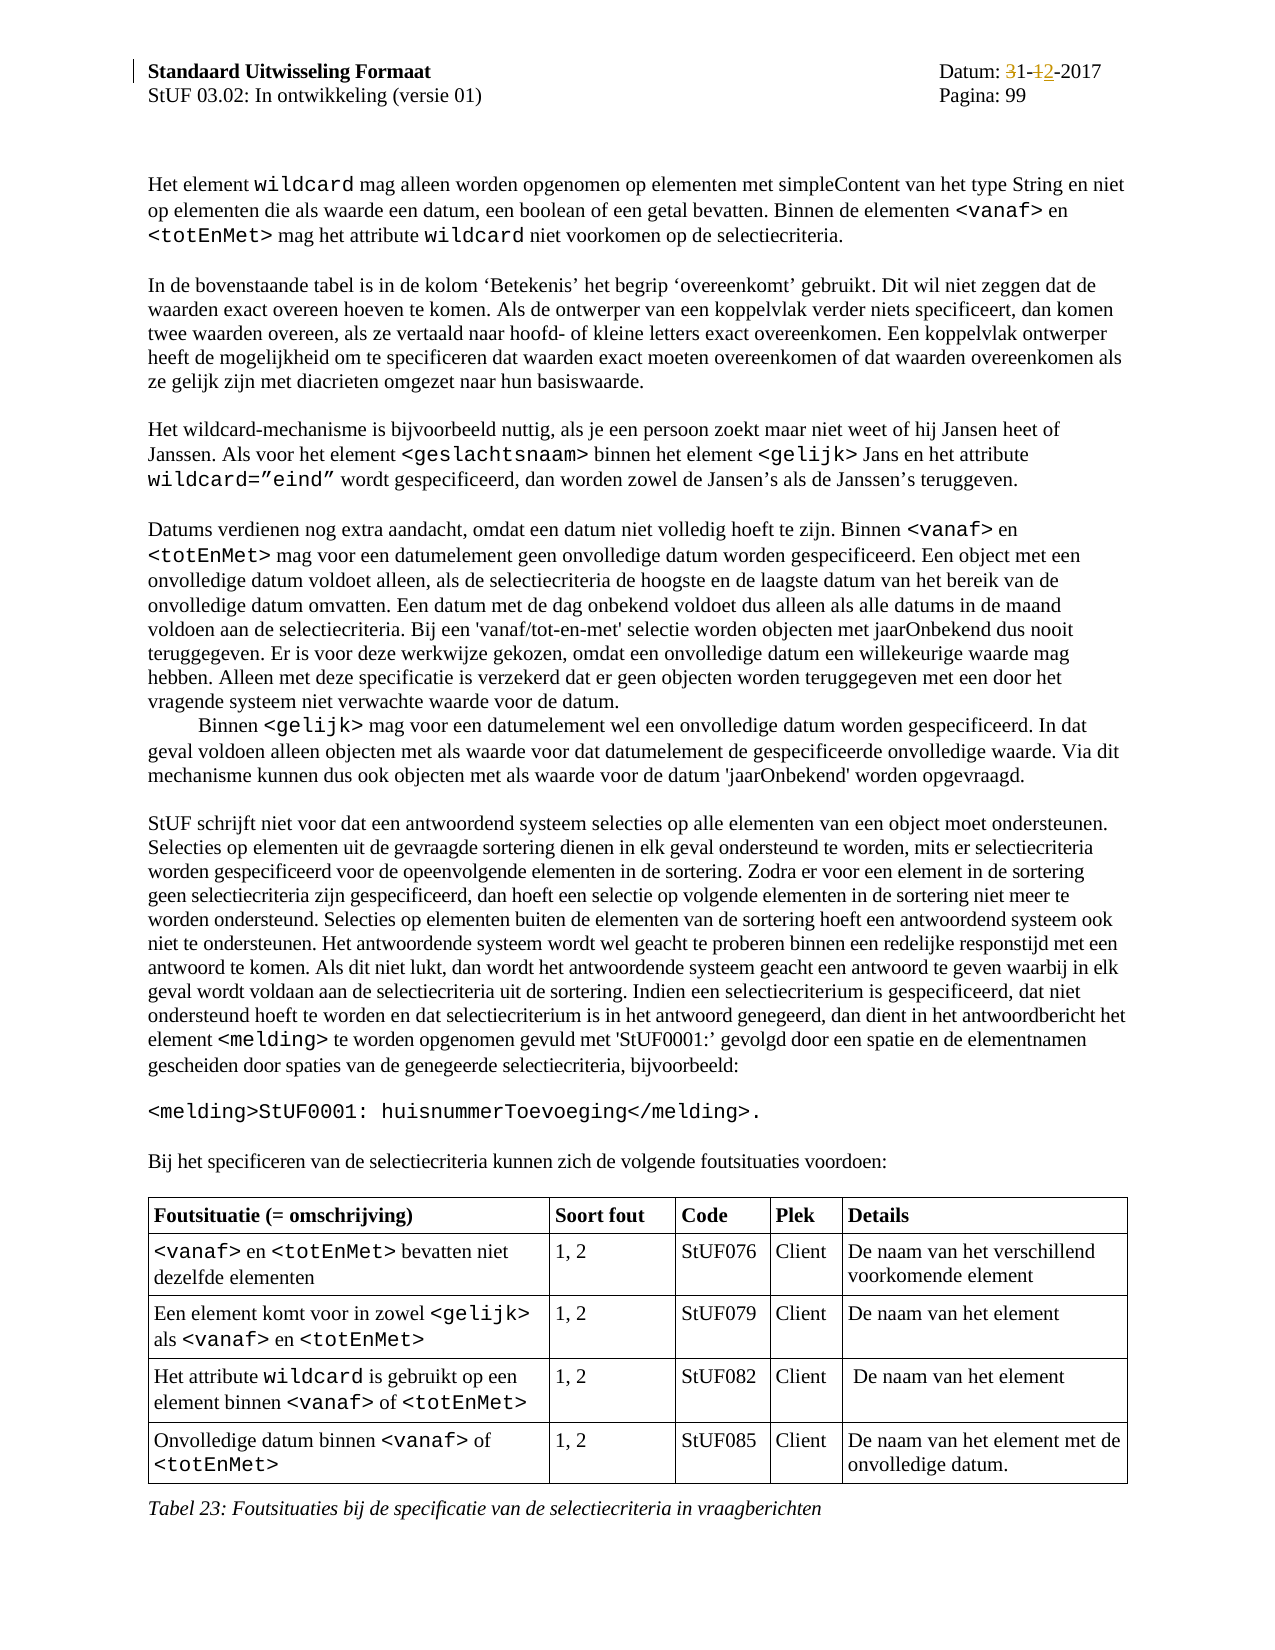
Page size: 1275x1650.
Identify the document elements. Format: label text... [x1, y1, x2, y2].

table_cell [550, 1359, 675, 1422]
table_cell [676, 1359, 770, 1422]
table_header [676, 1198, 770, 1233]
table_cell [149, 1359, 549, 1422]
text <melding>StUF0001: huisnummerToevoeging</melding>. [148, 1101, 1127, 1125]
text Het wildcard-mechanisme is bijvoorbeeld nuttig, als je een persoon zoekt maar niet weet of hij Jansen heet of Janssen. Als voor het element <geslachtsnaam> binnen het element <gelijk> Jans en het attribute wildcard=”eind” wordt gespecificeerd, dan worden zowel de Jansen’s als de Janssen’s teruggeven. [148, 417, 1127, 493]
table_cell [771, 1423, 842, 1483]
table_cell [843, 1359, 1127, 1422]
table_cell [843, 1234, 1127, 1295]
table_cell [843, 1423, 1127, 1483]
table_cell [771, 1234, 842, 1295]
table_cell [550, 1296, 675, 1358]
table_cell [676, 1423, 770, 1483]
text Tabel 6.4: Foutsituaties bij de specificatie van de selectiecriteria in vraagberichten [148, 1496, 1127, 1520]
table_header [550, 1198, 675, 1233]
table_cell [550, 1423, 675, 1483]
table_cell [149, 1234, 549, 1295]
text Bij het specificeren van de selectiecriteria kunnen zich de volgende foutsituaties voordoen: [148, 1149, 1127, 1173]
text Binnen <gelijk> mag voor een datumelement wel een onvolledige datum worden gespecificeerd. In dat geval voldoen alleen objecten met als waarde voor dat datumelement de gespecificeerde onvolledige waarde. Via dit mechanisme kunnen dus ook objecten met als waarde voor de datum 'jaarOnbekend' worden opgevraagd. [148, 713, 1127, 787]
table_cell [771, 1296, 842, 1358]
text Het element wildcard mag alleen worden opgenomen op elementen met simpleContent van het type String en niet op elementen die als waarde een datum, een boolean of een getal bevatten. Binnen de elementen <vanaf> en <totEnMet> mag het attribute wildcard niet voorkomen op de selectiecriteria. [148, 172, 1127, 249]
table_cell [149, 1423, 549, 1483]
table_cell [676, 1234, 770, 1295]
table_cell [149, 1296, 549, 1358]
text StUF schrijft niet voor dat een antwoordend systeem selecties op alle elementen van een object moet ondersteunen. Selecties op elementen uit de gevraagde sortering dienen in elk geval ondersteund te worden, mits er selectiecriteria worden gespecificeerd voor de opeenvolgende elementen in de sortering. Zodra er voor een element in de sortering geen selectiecriteria zijn gespecificeerd, dan hoeft een selectie op volgende elementen in de sortering niet meer te worden ondersteund. Selecties op elementen buiten de elementen van de sortering hoeft een antwoordend systeem ook niet te ondersteunen. Het antwoordende systeem wordt wel geacht te proberen binnen een redelijke responstijd met een antwoord te komen. Als dit niet lukt, dan wordt het antwoordende systeem geacht een antwoord te geven waarbij in elk geval wordt voldaan aan de selectiecriteria uit de sortering. Indien een selectiecriterium is gespecificeerd, dat niet ondersteund hoeft te worden en dat selectiecriterium is in het antwoord genegeerd, dan dient in het antwoordbericht het element <melding> te worden opgenomen gevuld met 'StUF0001:’ gevolgd door een spatie en de elementnamen gescheiden door spaties van de genegeerde selectiecriteria, bijvoorbeeld: [148, 811, 1127, 1077]
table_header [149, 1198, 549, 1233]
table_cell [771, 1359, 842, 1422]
text In de bovenstaande tabel is in de kolom ‘Betekenis’ het begrip ‘overeenkomt’ gebruikt. Dit wil niet zeggen dat de waarden exact overeen hoeven te komen. Als de ontwerper van een koppelvlak verder niets specificeert, dan komen twee waarden overeen, als ze vertaald naar hoofd- of kleine letters exact overeenkomen. Een koppelvlak ontwerper heeft de mogelijkheid om te specificeren dat waarden exact moeten overeenkomen of dat waarden overeenkomen als ze gelijk zijn met diacrieten omgezet naar hun basiswaarde. [148, 273, 1127, 393]
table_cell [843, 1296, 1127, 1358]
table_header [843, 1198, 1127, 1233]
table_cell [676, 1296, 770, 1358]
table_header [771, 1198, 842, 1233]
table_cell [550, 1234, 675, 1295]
text Datums verdienen nog extra aandacht, omdat een datum niet volledig hoeft te zijn. Binnen <vanaf> en <totEnMet> mag voor een datumelement geen onvolledige datum worden gespecificeerd. Een object met een onvolledige datum voldoet alleen, als de selectiecriteria de hoogste en de laagste datum van het bereik van de onvolledige datum omvatten. Een datum met de dag onbekend voldoet dus alleen als alle datums in de maand voldoen aan de selectiecriteria. Bij een 'vanaf/tot-en-met' selectie worden objecten met jaarOnbekend dus nooit teruggegeven. Er is voor deze werkwijze gekozen, omdat een onvolledige datum een willekeurige waarde mag hebben. Alleen met deze specificatie is verzekerd dat er geen objecten worden teruggegeven met een door het vragende systeem niet verwachte waarde voor de datum. [148, 517, 1127, 713]
